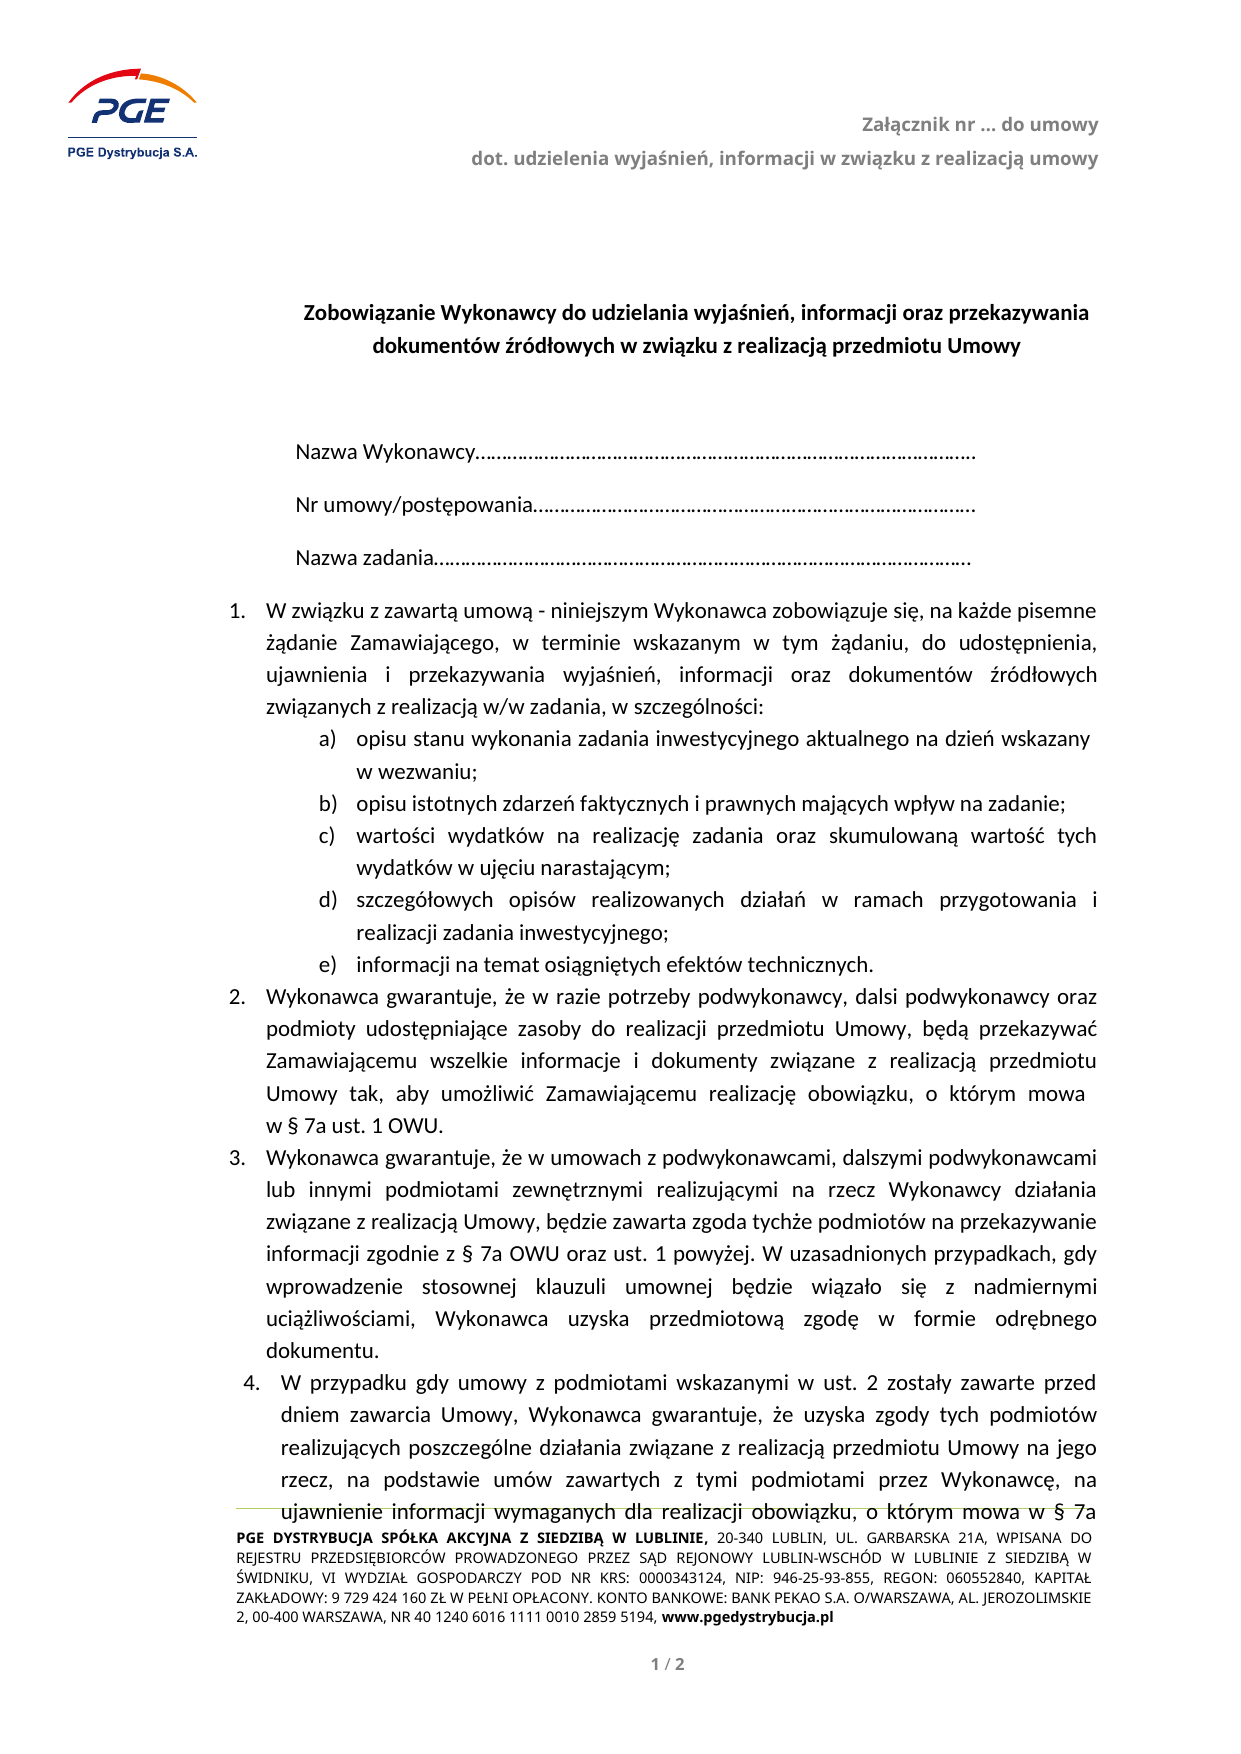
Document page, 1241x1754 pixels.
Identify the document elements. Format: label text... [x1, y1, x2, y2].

list wartości wydatków na realizację zadania oraz skumulowaną wartość tych wydatków w ujęciu narastającym; [319, 821, 1098, 881]
list Wykonawca gwarantuje, że w umowach z podwykonawcami, dalszymi podwykonawcami lub innymi podmiotami zewnętrznymi realizującymi na rzecz Wykonawcy działania związane z realizacją Umowy, będzie zawarta zgoda tychże podmiotów na przekazywanie informacji zgodnie z § 7a OWU oraz ust. 1 powyżej. W uzasadnionych przypadkach, gdy wprowadzenie stosownej klauzuli umownej będzie wiązało się z nadmiernymi uciążliwościami, Wykonawca uzyska przedmiotową zgodę w formie odrębnego dokumentu. [228, 1143, 1098, 1364]
list informacji na temat osiągniętych efektów technicznych. [319, 950, 1098, 978]
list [243, 1368, 1098, 1525]
list W związku z zawartą umową - niniejszym Wykonawca zobowiązuje się, na każde pisemne żądanie Zamawiającego, w terminie wskazanym w tym żądaniu, do udostępnienia, ujawnienia i przekazywania wyjaśnień, informacji oraz dokumentów źródłowych związanych z realizacją w/w zadania, w szczególności: [228, 596, 1098, 720]
list Nazwa Wykonawcy………………………………………………………………………………….. [295, 437, 1098, 465]
list opisu stanu wykonania zadania inwestycyjnego aktualnego na dzień wskazany w wezwaniu; [319, 724, 1098, 785]
list Wykonawca gwarantuje, że w razie potrzeby podwykonawcy, dalsi podwykonawcy oraz podmioty udostępniające zasoby do realizacji przedmiotu Umowy, będą przekazywać Zamawiającemu wszelkie informacje i dokumenty związane z realizacją przedmiotu Umowy tak, aby umożliwić Zamawiającemu realizację obowiązku, o którym mowa w § 7a ust. 1 OWU. [228, 982, 1098, 1139]
list Zobowiązanie Wykonawcy do udzielania wyjaśnień, informacji oraz przekazywania dokumentów źródłowych w związku z realizacją przedmiotu Umowy [295, 298, 1098, 359]
list szczegółowych opisów realizowanych działań w ramach przygotowania i realizacji zadania inwestycyjnego; [319, 886, 1098, 946]
list Nazwa zadania………………………………………………………………………………………… [295, 543, 1098, 571]
list opisu istotnych zdarzeń faktycznych i prawnych mających wpływ na zadanie; [319, 789, 1098, 817]
list Nr umowy/postępowania………………………………………………………………………… [295, 490, 1098, 518]
